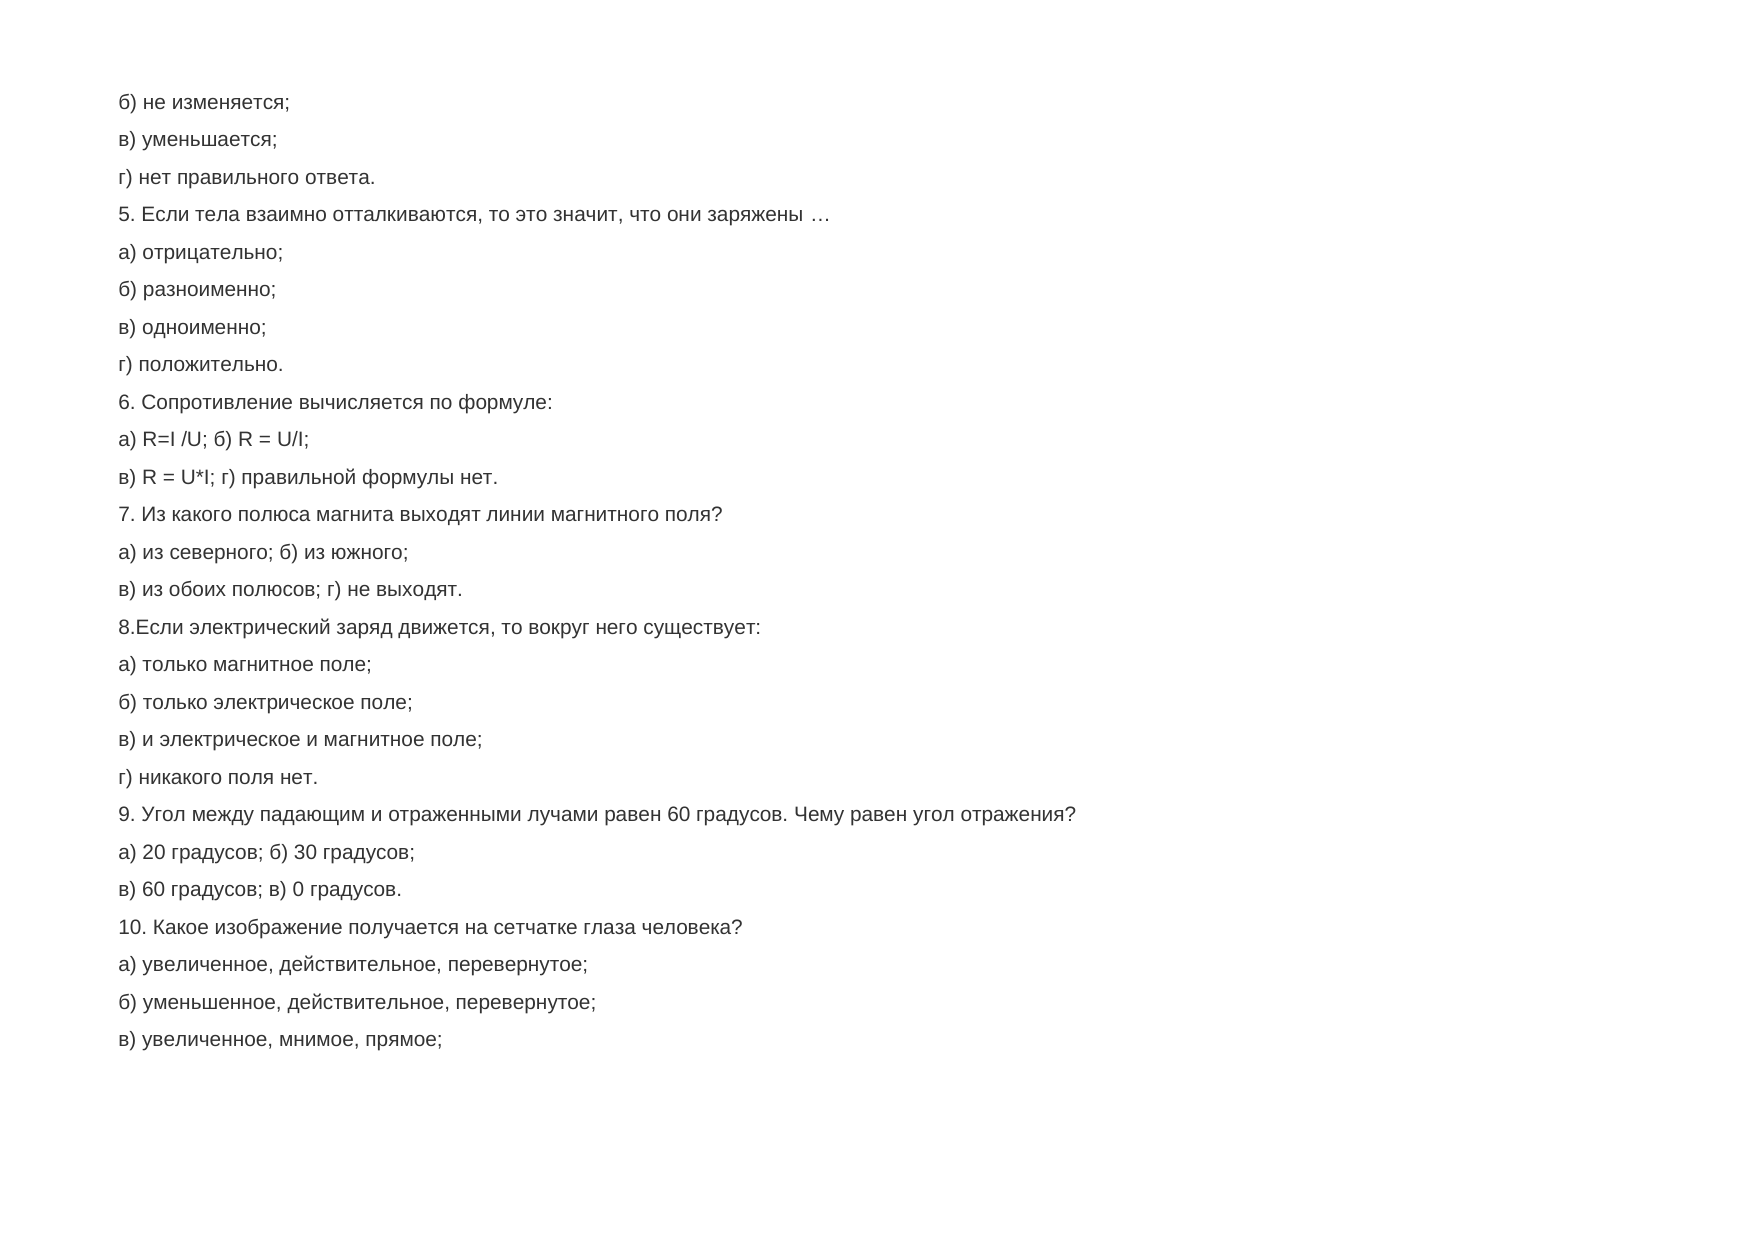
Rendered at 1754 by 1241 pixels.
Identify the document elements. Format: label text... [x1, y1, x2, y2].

text 8.Если электрический заряд движется, то вокруг него существует: [118, 613, 1636, 638]
text в) уменьшается; [118, 126, 1636, 151]
text г) нет правильного ответа. [118, 163, 1636, 188]
text 9. Угол между падающим и отраженными лучами равен 60 градусов. Чему равен угол отражения? [118, 801, 1636, 826]
text б) разноименно; [118, 276, 1636, 301]
text г) положительно. [118, 351, 1636, 376]
text 7. Из какого полюса магнита выходят линии магнитного поля? [118, 501, 1636, 526]
text в) из обоих полюсов; г) не выходят. [118, 576, 1636, 601]
text в) R = U*I; г) правильной формулы нет. [118, 463, 1636, 488]
text в) одноименно; [118, 313, 1636, 338]
text а) R=I /U; б) R = U/I; [118, 426, 1636, 451]
text а) только магнитное поле; [118, 651, 1636, 676]
text б) уменьшенное, действительное, перевернутое; [118, 988, 1636, 1013]
text г) никакого поля нет. [118, 763, 1636, 788]
text а) увеличенное, действительное, перевернутое; [118, 951, 1636, 976]
text 6. Сопротивление вычисляется по формуле: [118, 388, 1636, 413]
text в) 60 градусов; в) 0 градусов. [118, 876, 1636, 901]
text в) увеличенное, мнимое, прямое; [118, 1026, 1636, 1051]
text в) и электрическое и магнитное поле; [118, 726, 1636, 751]
text б) не изменяется; [118, 88, 1636, 113]
text а) из северного; б) из южного; [118, 538, 1636, 563]
text а) отрицательно; [118, 238, 1636, 263]
text а) 20 градусов; б) 30 градусов; [118, 838, 1636, 863]
text 10. Какое изображение получается на сетчатке глаза человека? [118, 913, 1636, 938]
text б) только электрическое поле; [118, 688, 1636, 713]
text 5. Если тела взаимно отталкиваются, то это значит, что они заряжены … [118, 201, 1636, 226]
